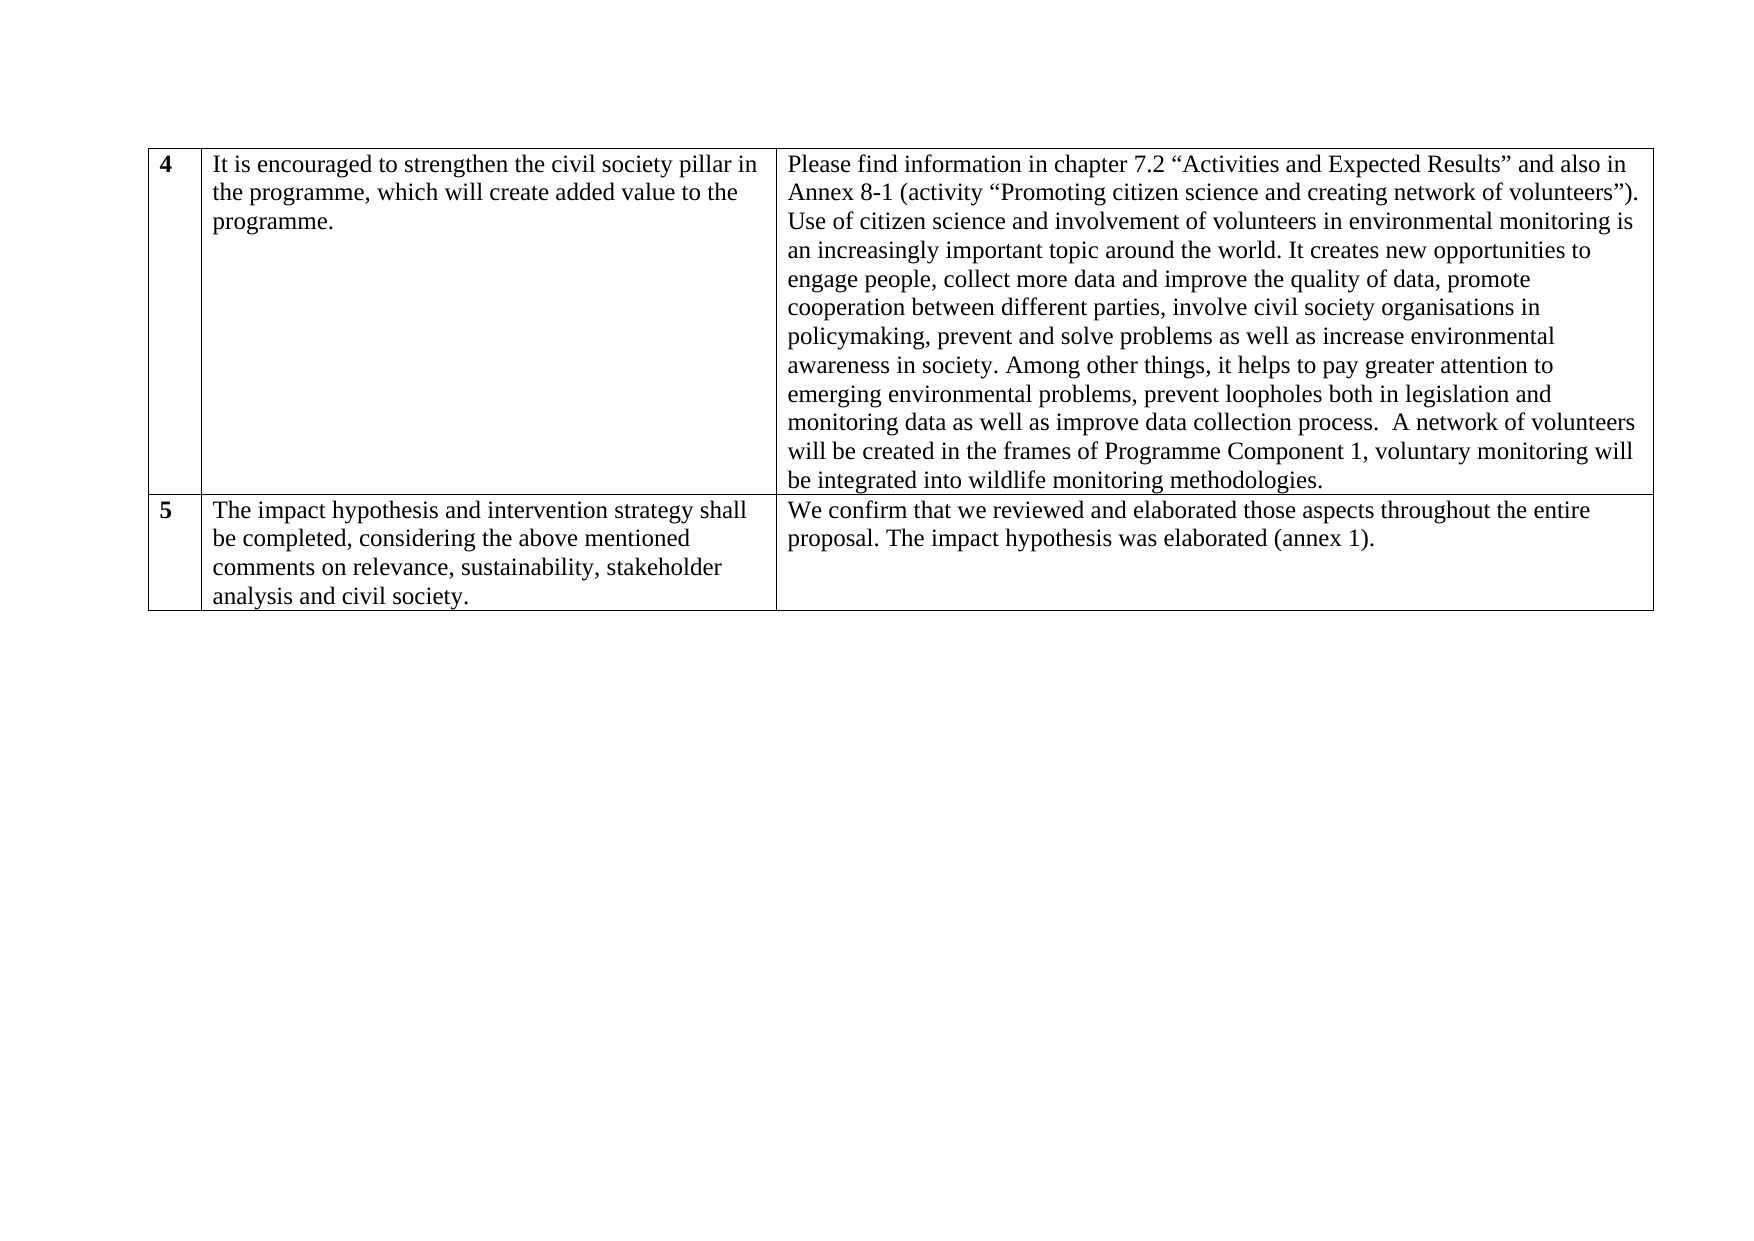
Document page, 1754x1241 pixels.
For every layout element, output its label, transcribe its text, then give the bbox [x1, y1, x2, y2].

table_cell 4 [149, 149, 201, 494]
table_cell It is encouraged to strengthen the civil society pillar in the programme, which will create added value to the programme. [202, 149, 776, 494]
table_cell 5 [149, 495, 201, 610]
table_cell Please find information in chapter 7.2 “Activities and Expected Results” and also in Annex 8-1 (activity “Promoting citizen science and creating network of volunteers”). Use of citizen science and involvement of volunteers in environmental monitoring is an increasingly important topic around the world. It creates new opportunities to engage people, collect more data and improve the quality of data, promote cooperation between different parties, involve civil society organisations in policymaking, prevent and solve problems as well as increase environmental awareness in society. Among other things, it helps to pay greater attention to emerging environmental problems, prevent loopholes both in legislation and monitoring data as well as improve data collection process. A network of volunteers will be created in the frames of Programme Component 1, voluntary monitoring will be integrated into wildlife monitoring methodologies. [777, 149, 1653, 494]
table_cell The impact hypothesis and intervention strategy shall be completed, considering the above mentioned comments on relevance, sustainability, stakeholder analysis and civil society. [202, 495, 776, 610]
table_cell We confirm that we reviewed and elaborated those aspects throughout the entire proposal. The impact hypothesis was elaborated (annex 1). [777, 495, 1653, 610]
